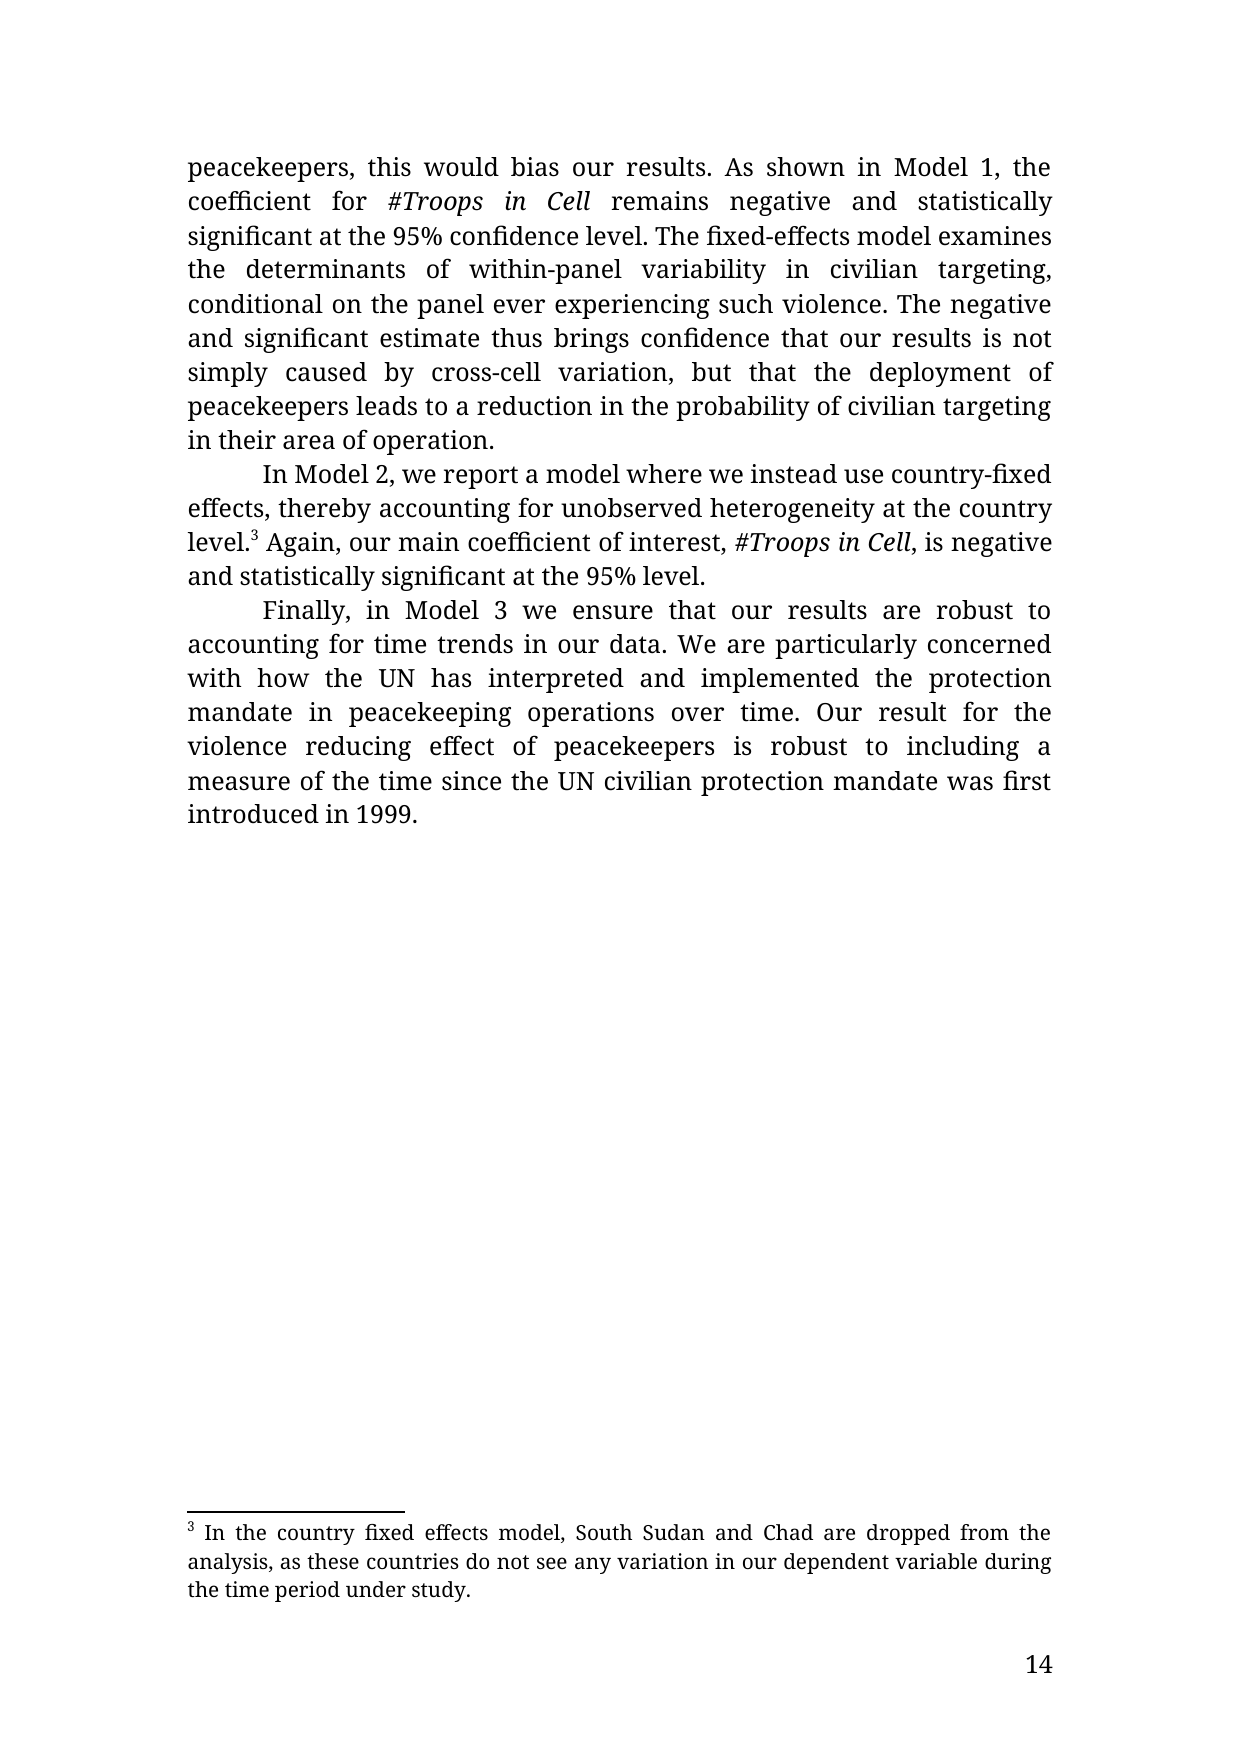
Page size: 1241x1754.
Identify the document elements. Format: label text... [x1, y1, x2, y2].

text In Model 2, we report a model where we instead use country-fixed effects, thereby accounting for unobserved heterogeneity at the country level. Again, our main coefficient of interest, #Troops in Cell, is negative and statistically significant at the 95% level. [187, 457, 1053, 593]
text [187, 150, 1053, 457]
text Finally, in Model 3 we ensure that our results are robust to accounting for time trends in our data. We are particularly concerned with how the UN has interpreted and implemented the protection mandate in peacekeeping operations over time. Our result for the violence reducing effect of peacekeepers is robust to including a measure of the time since the UN civilian protection mandate was first introduced in 1999. [187, 593, 1053, 831]
